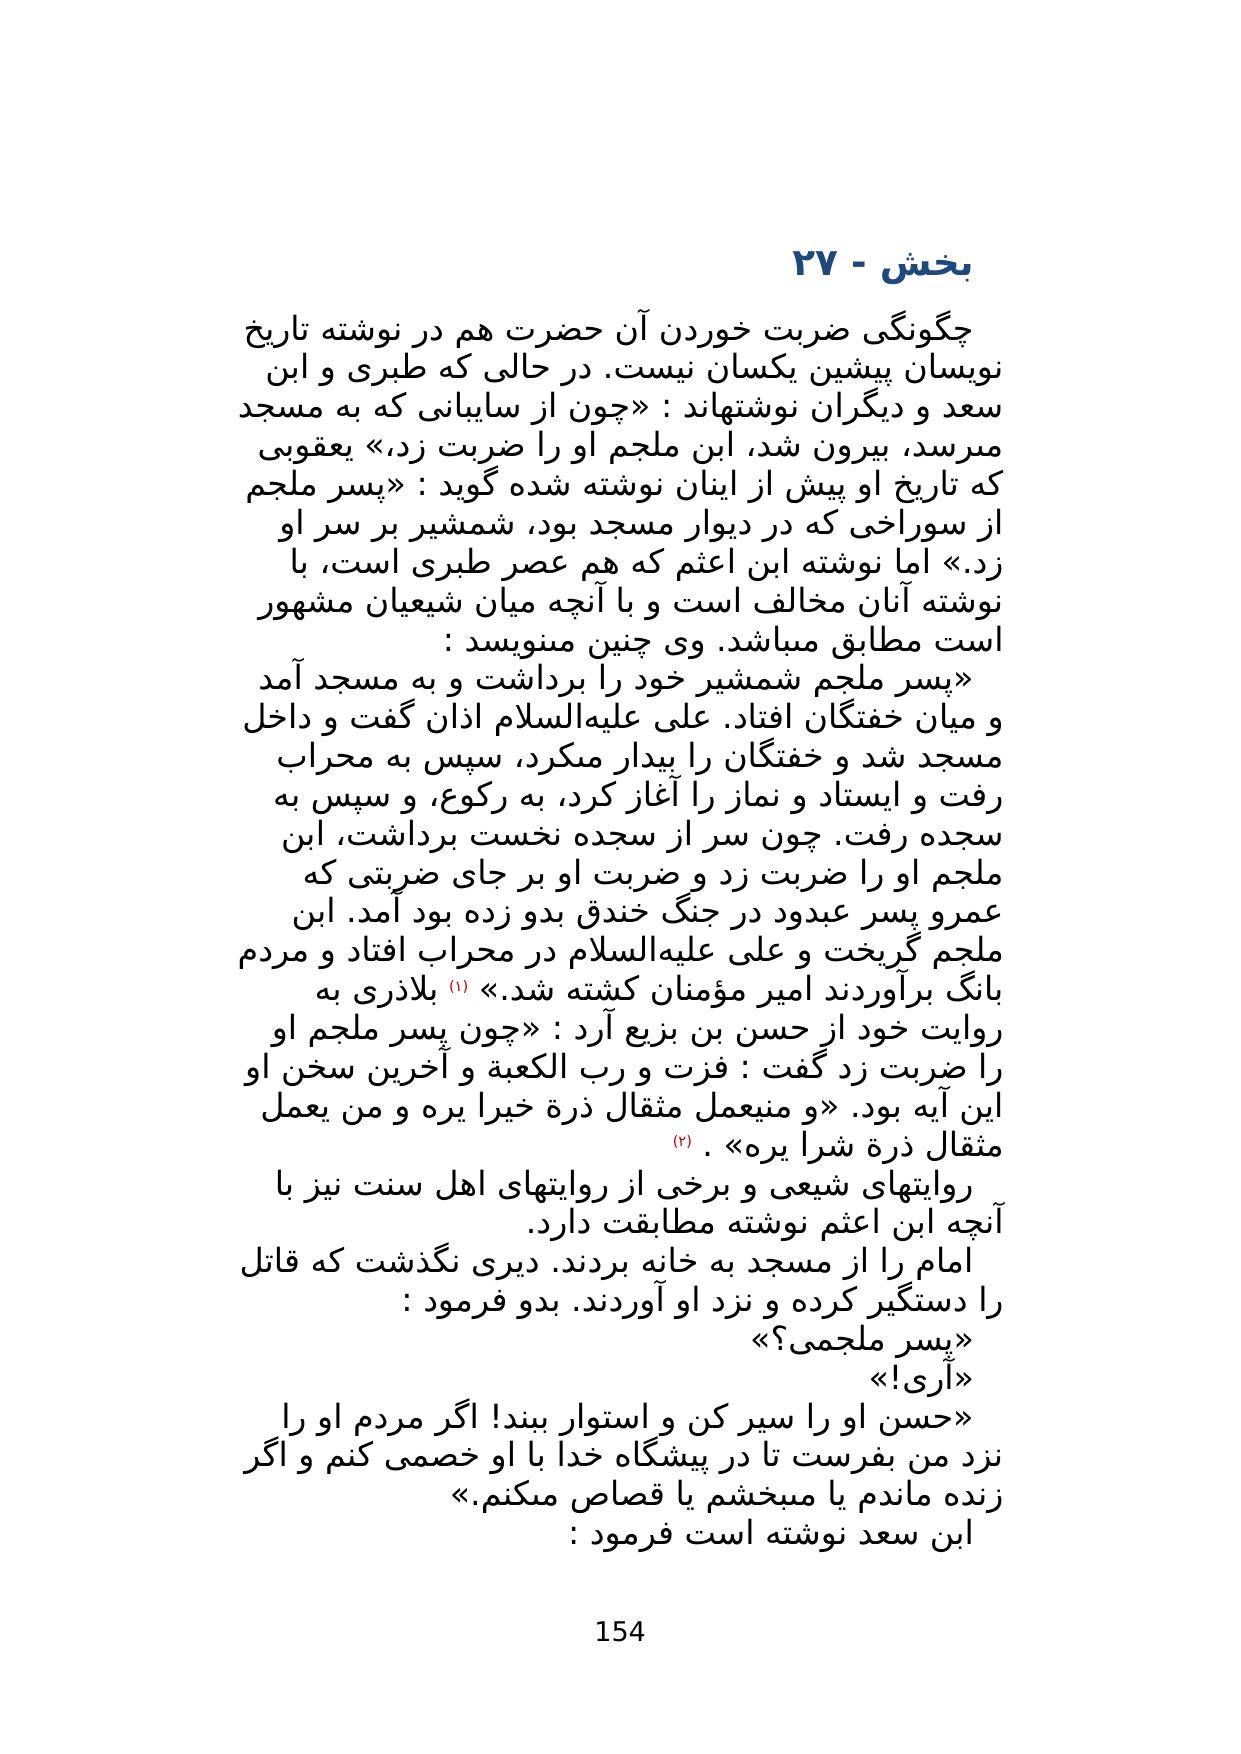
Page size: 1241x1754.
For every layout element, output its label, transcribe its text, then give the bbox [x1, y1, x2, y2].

text امام را از مسجد به خانه بردند. ديرى نگذشت كه قاتل را دستگير كرده و نزد او آوردند. بدو فرمود : [236, 1242, 1004, 1319]
text «حسن او را سير كن و استوار ببند! اگر مردم او را نزد من بفرست تا در پيشگاه خدا با او خصمى كنم و اگر زنده ماندم يا مى‏بخشم يا قصاص مى‏كنم.» [236, 1397, 1004, 1514]
text «پسر ملجم شمشير خود را برداشت و به مسجد آمد و ميان خفتگان افتاد. على عليه‌السلام اذان گفت و داخل مسجد شد و خفتگان را بيدار مى‏كرد، سپس به محراب رفت و ايستاد و نماز را آغاز كرد، به ركوع، و سپس به سجده رفت. چون سر از سجده نخست برداشت، ابن ملجم او را ضربت زد و ضربت او بر جاى ضربتى كه عمرو پسر عبدود در جنگ خندق بدو زده بود آمد. ابن ملجم گريخت و على عليه‌السلام در محراب افتاد و مردم بانگ برآوردند امير مؤمنان كشته شد.» (١) بلاذرى به روايت خود از حسن بن بزيع آرد : «چون پسر ملجم او را ضربت زد گفت : فزت و رب الكعبة و آخرين سخن او اين آيه بود. «و من‏يعمل مثقال ذرة خيرا يره و من يعمل مثقال ذرة شرا يره» . (٢) [236, 659, 1004, 1164]
text روايتهاى شيعى و برخى از روايتهاى اهل سنت نيز با آنچه ابن اعثم نوشته مطابقت دارد. [236, 1164, 1004, 1242]
text «آرى!» [236, 1358, 1004, 1397]
text ابن سعد نوشته است فرمود : [236, 1514, 1004, 1552]
text چگونگى ضربت خوردن آن حضرت هم در نوشته تاريخ نويسان پيشين يكسان نيست. در حالى كه طبرى و ابن سعد و ديگران نوشته‏اند : «چون از سايبانى كه به مسجد مى‏رسد، بيرون شد، ابن ملجم او را ضربت زد،» يعقوبى كه تاريخ او پيش از اينان نوشته شده گويد : «پسر ملجم از سوراخى كه در ديوار مسجد بود، شمشير بر سر او زد.» اما نوشته ابن اعثم كه هم عصر طبرى است، با نوشته آنان مخالف است و با آنچه ميان شيعيان مشهور است مطابق مى‏باشد. وى چنين مى‏نويسد : [236, 309, 1004, 659]
subtitle بخش - ٢٧ [236, 241, 1004, 284]
text «پسر ملجمى؟» [236, 1319, 1004, 1358]
